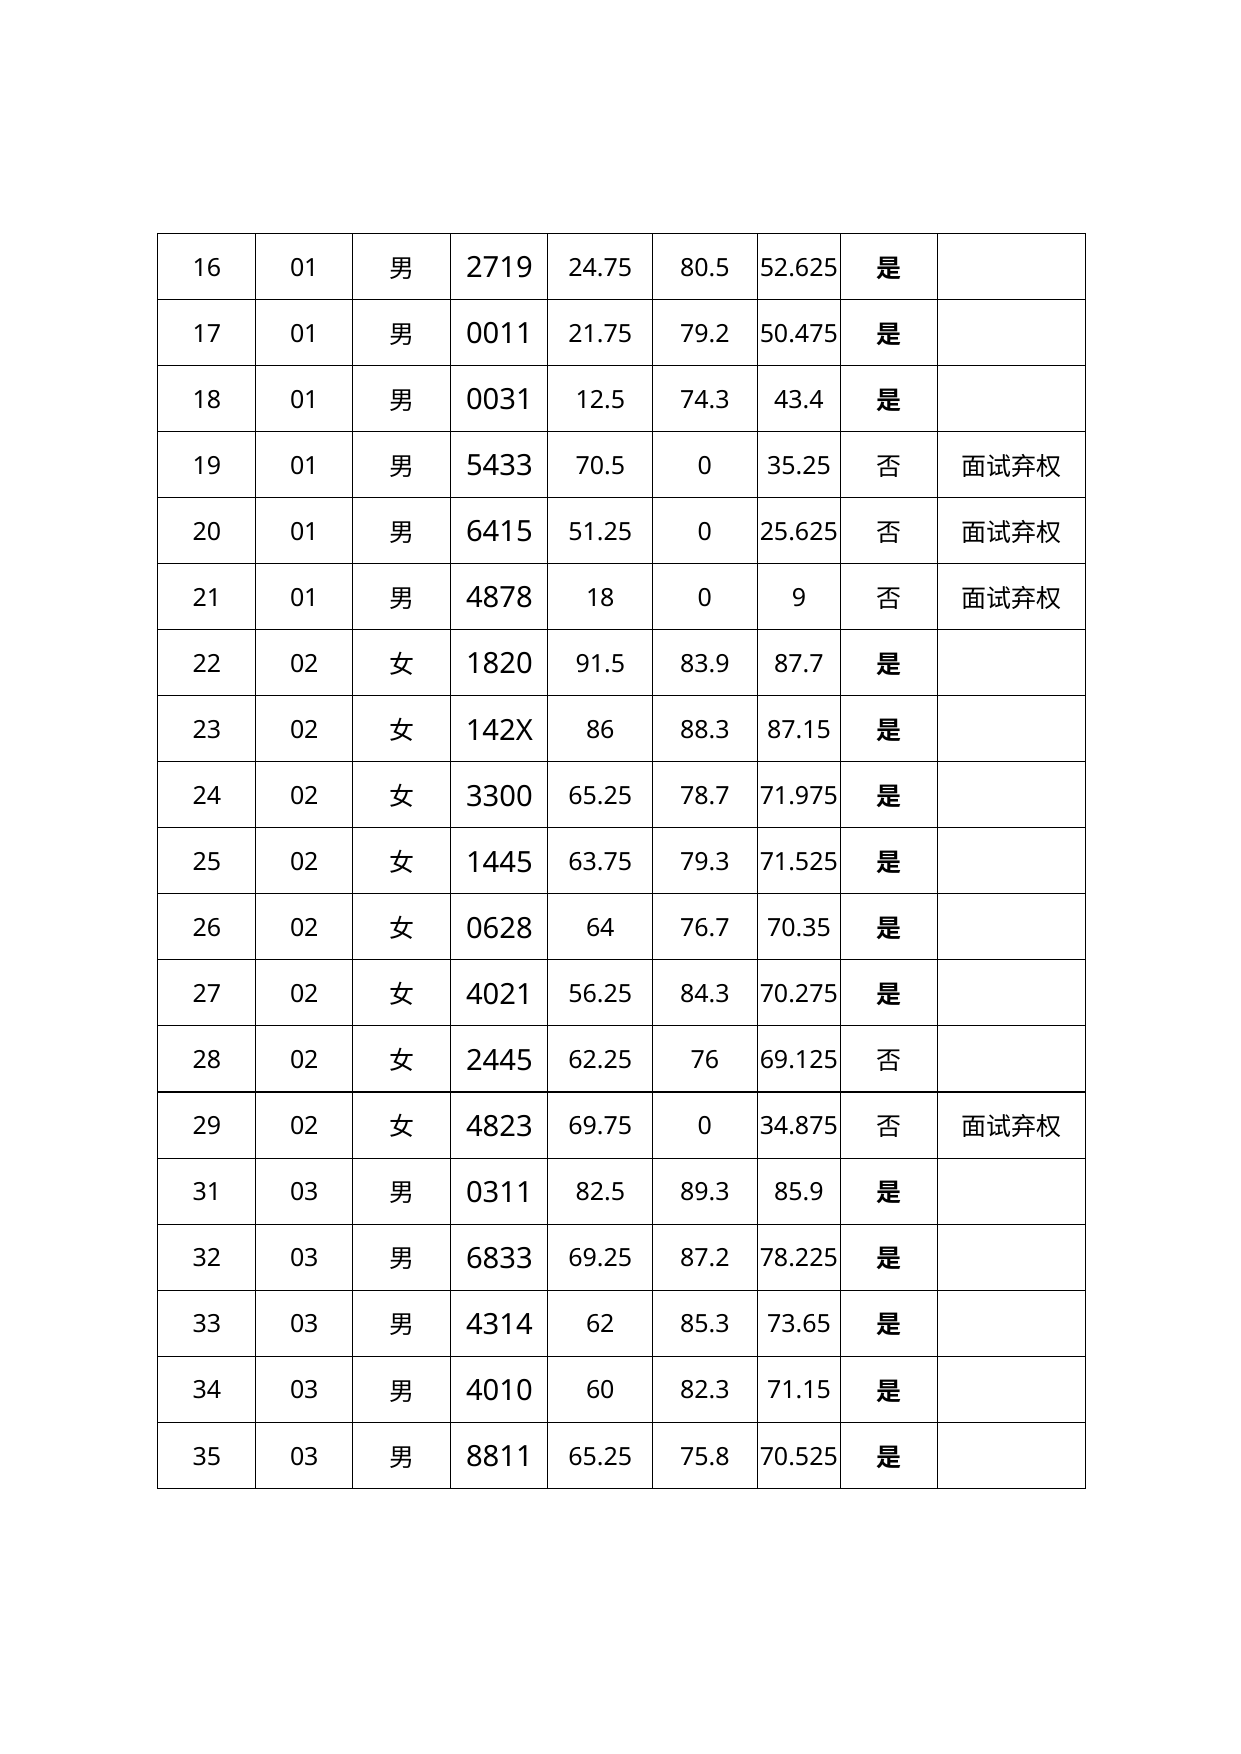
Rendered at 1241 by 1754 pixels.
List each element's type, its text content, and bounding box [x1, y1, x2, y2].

table_cell 91.5 [548, 630, 652, 695]
table_cell 76 [653, 1026, 757, 1091]
table_cell 02 [256, 894, 352, 959]
table_cell 69.25 [548, 1225, 652, 1289]
table_cell [938, 1026, 1085, 1091]
table_cell [938, 828, 1085, 893]
table_cell 女 [353, 1026, 450, 1091]
table_cell 是 [841, 234, 937, 299]
table_cell 03 [256, 1159, 352, 1223]
table_cell 男 [353, 300, 450, 365]
table_cell [938, 366, 1085, 431]
table_cell 65.25 [548, 762, 652, 827]
table_cell 01 [256, 366, 352, 431]
table_cell 73.65 [758, 1291, 840, 1356]
table_cell 63.75 [548, 828, 652, 893]
table_cell 否 [841, 432, 937, 497]
table_cell 男 [353, 1225, 450, 1289]
table_cell 52.625 [758, 234, 840, 299]
table_cell 56.25 [548, 960, 652, 1025]
table_cell 8811 [451, 1423, 547, 1488]
table_cell 是 [841, 366, 937, 431]
table_cell 是 [841, 630, 937, 695]
table_cell [938, 762, 1085, 827]
table_cell 男 [353, 234, 450, 299]
table_cell 69.125 [758, 1026, 840, 1091]
table_cell 28 [158, 1026, 255, 1091]
table_cell 74.3 [653, 366, 757, 431]
table_cell [938, 300, 1085, 365]
table_cell 23 [158, 696, 255, 761]
table_cell 78.225 [758, 1225, 840, 1289]
table_cell [938, 630, 1085, 695]
table_cell 是 [841, 696, 937, 761]
table_cell 男 [353, 1357, 450, 1422]
table_cell 1820 [451, 630, 547, 695]
table_cell 女 [353, 762, 450, 827]
table_cell 02 [256, 828, 352, 893]
table_cell 02 [256, 696, 352, 761]
table_cell 男 [353, 1423, 450, 1488]
table_cell 0 [653, 564, 757, 629]
table_cell 女 [353, 630, 450, 695]
table_cell 24.75 [548, 234, 652, 299]
table_cell 69.75 [548, 1093, 652, 1157]
table_cell 70.35 [758, 894, 840, 959]
table_cell 男 [353, 1291, 450, 1356]
table_cell 79.2 [653, 300, 757, 365]
table_cell 03 [256, 1423, 352, 1488]
table_cell 3300 [451, 762, 547, 827]
table_cell 24 [158, 762, 255, 827]
table_cell 男 [353, 1159, 450, 1223]
table_cell 03 [256, 1291, 352, 1356]
table_cell 女 [353, 1093, 450, 1157]
table_cell 男 [353, 498, 450, 563]
table_cell 是 [841, 300, 937, 365]
table_cell 女 [353, 960, 450, 1025]
table_cell 是 [841, 762, 937, 827]
table_cell 4021 [451, 960, 547, 1025]
table_cell 21 [158, 564, 255, 629]
table_cell 9 [758, 564, 840, 629]
table_cell 0 [653, 1093, 757, 1157]
table_cell 2445 [451, 1026, 547, 1091]
table_cell 12.5 [548, 366, 652, 431]
table_cell 4823 [451, 1093, 547, 1157]
table_cell 50.475 [758, 300, 840, 365]
table_cell [938, 1225, 1085, 1289]
table_cell 75.8 [653, 1423, 757, 1488]
table_cell 21.75 [548, 300, 652, 365]
table_cell 01 [256, 300, 352, 365]
table_cell 82.3 [653, 1357, 757, 1422]
table_cell 02 [256, 762, 352, 827]
table_cell 70.275 [758, 960, 840, 1025]
table_cell 是 [841, 1159, 937, 1223]
table_cell 男 [353, 366, 450, 431]
table_cell 65.25 [548, 1423, 652, 1488]
table_cell 70.5 [548, 432, 652, 497]
table_cell 4314 [451, 1291, 547, 1356]
table_cell 78.7 [653, 762, 757, 827]
table_cell [938, 696, 1085, 761]
table_cell [938, 234, 1085, 299]
table_cell 35.25 [758, 432, 840, 497]
table_cell 27 [158, 960, 255, 1025]
table_cell 03 [256, 1357, 352, 1422]
table_cell 0 [653, 432, 757, 497]
table_cell 男 [353, 432, 450, 497]
table_cell 01 [256, 432, 352, 497]
table_cell 女 [353, 696, 450, 761]
table_cell 6833 [451, 1225, 547, 1289]
table_cell 是 [841, 894, 937, 959]
table_cell 01 [256, 234, 352, 299]
table_cell 71.975 [758, 762, 840, 827]
table_cell 29 [158, 1093, 255, 1157]
table_cell 51.25 [548, 498, 652, 563]
table_cell 面试弃权 [938, 498, 1085, 563]
table_cell 62.25 [548, 1026, 652, 1091]
table_cell 35 [158, 1423, 255, 1488]
table_cell 85.3 [653, 1291, 757, 1356]
table_cell 0031 [451, 366, 547, 431]
table_cell 86 [548, 696, 652, 761]
table_cell 面试弃权 [938, 1093, 1085, 1157]
table_cell 62 [548, 1291, 652, 1356]
table_cell 女 [353, 828, 450, 893]
table_cell 19 [158, 432, 255, 497]
table_cell 43.4 [758, 366, 840, 431]
table_cell 25 [158, 828, 255, 893]
table_cell 88.3 [653, 696, 757, 761]
table_cell [938, 1159, 1085, 1223]
table_cell 否 [841, 498, 937, 563]
table_cell 71.525 [758, 828, 840, 893]
table_cell 女 [353, 894, 450, 959]
table_cell 4010 [451, 1357, 547, 1422]
table_cell 否 [841, 1093, 937, 1157]
table_cell 是 [841, 828, 937, 893]
table_cell 16 [158, 234, 255, 299]
table_cell 是 [841, 1291, 937, 1356]
table_cell 是 [841, 1357, 937, 1422]
table_cell 89.3 [653, 1159, 757, 1223]
table_cell 0 [653, 498, 757, 563]
table_cell 01 [256, 498, 352, 563]
table_cell 5433 [451, 432, 547, 497]
table_cell 是 [841, 1225, 937, 1289]
table_cell 82.5 [548, 1159, 652, 1223]
table_cell [938, 1291, 1085, 1356]
table_cell 是 [841, 960, 937, 1025]
table_cell 02 [256, 630, 352, 695]
table_cell [938, 960, 1085, 1025]
table_cell 否 [841, 564, 937, 629]
table_cell 85.9 [758, 1159, 840, 1223]
table_cell 33 [158, 1291, 255, 1356]
table_cell 87.2 [653, 1225, 757, 1289]
table_cell [938, 894, 1085, 959]
table_cell 25.625 [758, 498, 840, 563]
table_cell 是 [841, 1423, 937, 1488]
table_cell 79.3 [653, 828, 757, 893]
table_cell 22 [158, 630, 255, 695]
table_cell 02 [256, 960, 352, 1025]
table_cell 面试弃权 [938, 564, 1085, 629]
table_cell 否 [841, 1026, 937, 1091]
table_cell 18 [158, 366, 255, 431]
table_cell 02 [256, 1093, 352, 1157]
table_cell 26 [158, 894, 255, 959]
table_cell [938, 1357, 1085, 1422]
table_cell 64 [548, 894, 652, 959]
table_cell 0628 [451, 894, 547, 959]
table_cell 03 [256, 1225, 352, 1289]
table_cell 男 [353, 564, 450, 629]
table_cell 76.7 [653, 894, 757, 959]
table_cell 31 [158, 1159, 255, 1223]
table_cell 60 [548, 1357, 652, 1422]
table_cell 20 [158, 498, 255, 563]
table_cell 0011 [451, 300, 547, 365]
table_cell 01 [256, 564, 352, 629]
table_cell 87.7 [758, 630, 840, 695]
table_cell 80.5 [653, 234, 757, 299]
table_cell 71.15 [758, 1357, 840, 1422]
table_cell 83.9 [653, 630, 757, 695]
table_cell 70.525 [758, 1423, 840, 1488]
table_cell 34 [158, 1357, 255, 1422]
table_cell 6415 [451, 498, 547, 563]
table_cell 32 [158, 1225, 255, 1289]
table_cell 02 [256, 1026, 352, 1091]
table_cell 2719 [451, 234, 547, 299]
table_cell 0311 [451, 1159, 547, 1223]
table_cell 面试弃权 [938, 432, 1085, 497]
table_cell 18 [548, 564, 652, 629]
table_cell 34.875 [758, 1093, 840, 1157]
table_cell [938, 1423, 1085, 1488]
table_cell 87.15 [758, 696, 840, 761]
table_cell 142X [451, 696, 547, 761]
table_cell 84.3 [653, 960, 757, 1025]
table_cell 1445 [451, 828, 547, 893]
table_cell 17 [158, 300, 255, 365]
table_cell 4878 [451, 564, 547, 629]
